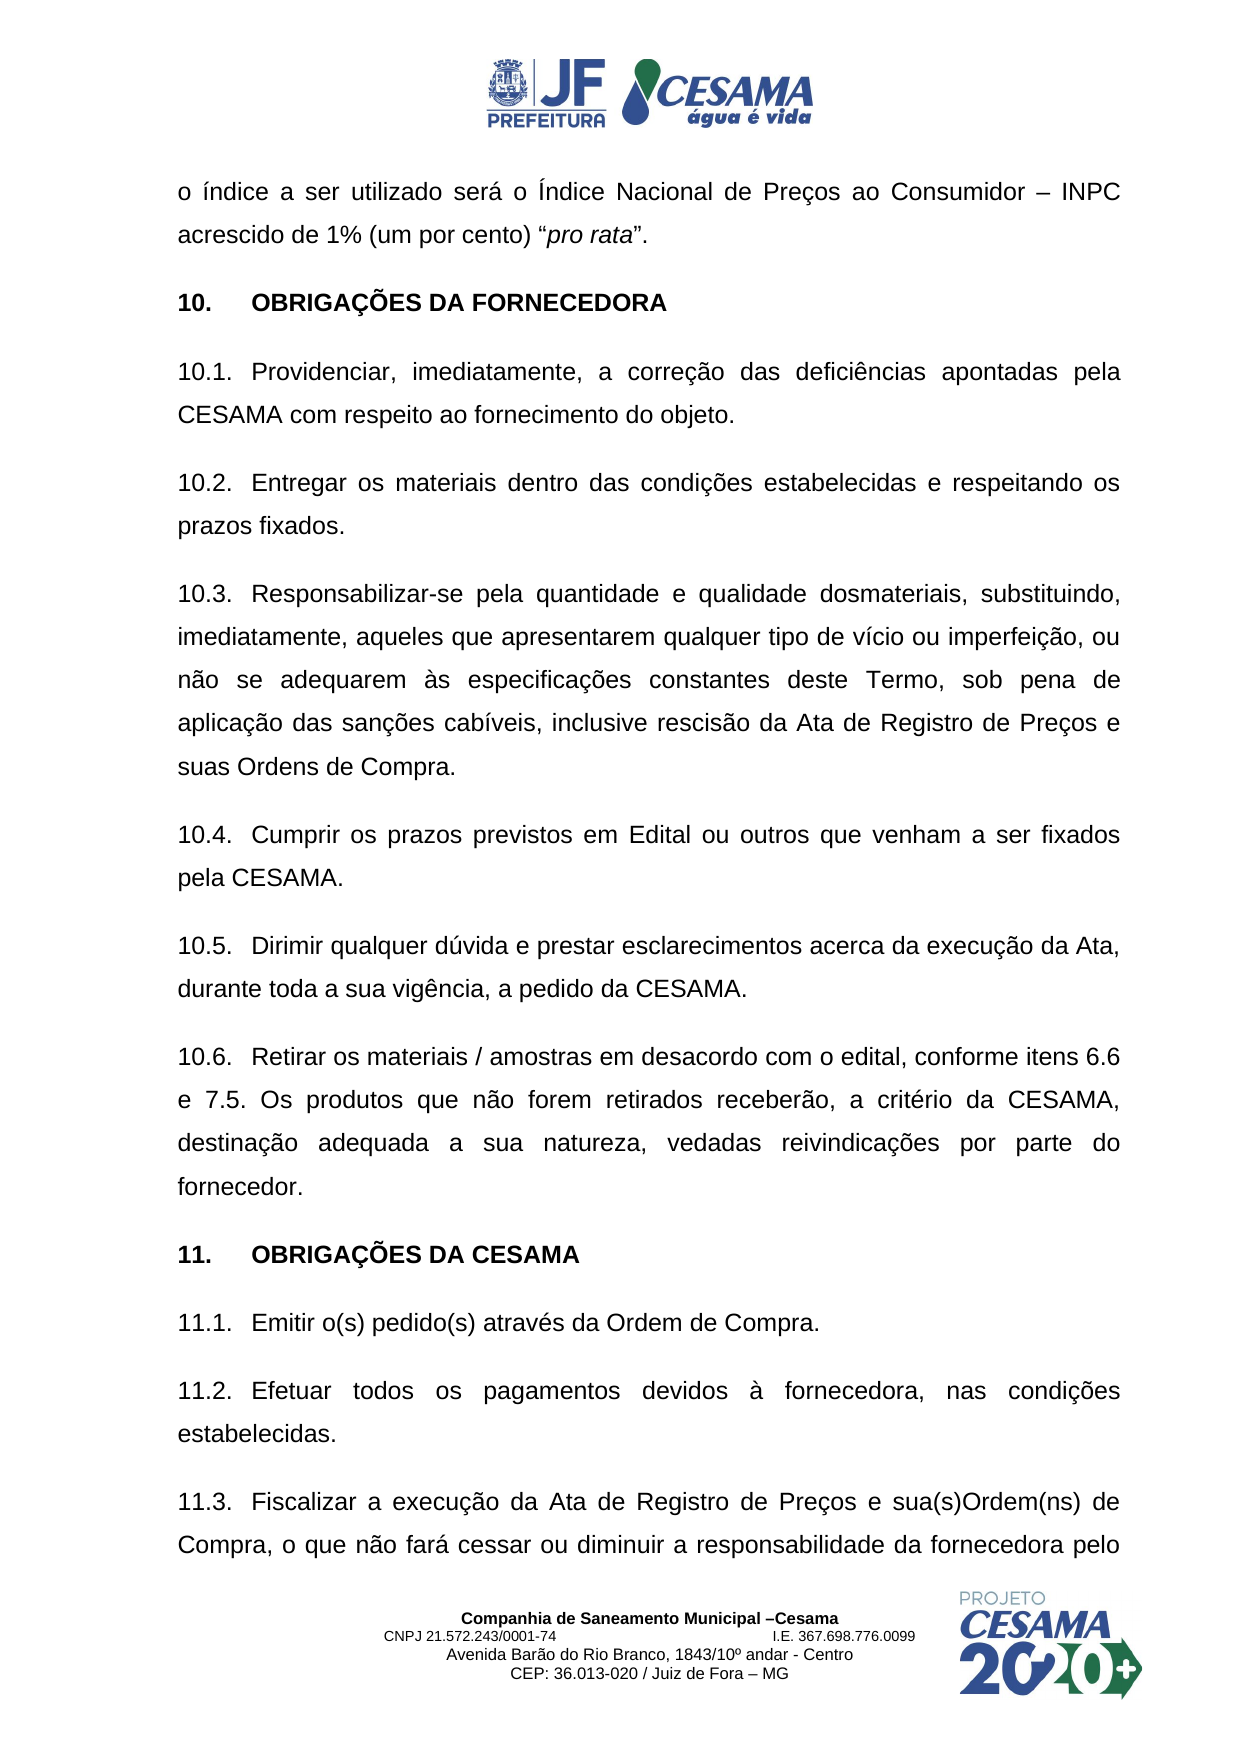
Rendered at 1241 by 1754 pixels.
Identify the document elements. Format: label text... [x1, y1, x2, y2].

list Responsabilizar-se pela quantidade e qualidade dosmateriais, substituindo, imediatamente, aqueles que apresentarem qualquer tipo de vício ou imperfeição, ou não se adequarem às especificações constantes deste Termo, sob pena de aplicação das sanções cabíveis, inclusive rescisão da Ata de Registro de Preços e suas Ordens de Compra. [177, 579, 1122, 780]
list Entregar os materiais dentro das condições estabelecidas e respeitando os prazos fixados. [177, 468, 1122, 540]
list Retirar os materiais / amostras em desacordo com o edital, conforme itens 6.6 e 7.5. Os produtos que não forem retirados receberão, a critério da CESAMA, destinação adequada a sua natureza, vedadas reivindicações por parte do fornecedor. [177, 1042, 1122, 1200]
list OBRIGAÇÕES DA CESAMA [177, 1240, 1122, 1268]
list Providenciar, imediatamente, a correção das deficiências apontadas pela CESAMA com respeito ao fornecimento do objeto. [177, 357, 1122, 428]
list Dirimir qualquer dúvida e prestar esclarecimentos acerca da execução da Ata, durante toda a sua vigência, a pedido da CESAMA. [177, 931, 1122, 1003]
list Emitir o(s) pedido(s) através da Ordem de Compra. [177, 1308, 1122, 1337]
list Efetuar todos os pagamentos devidos à fornecedora, nas condições estabelecidas. [177, 1376, 1122, 1448]
picture [486, 59, 813, 128]
list OBRIGAÇÕES DA FORNECEDORA [177, 288, 1122, 317]
list Cumprir os prazos previstos em Edital ou outros que venham a ser fixados pela CESAMA. [177, 820, 1122, 892]
picture [959, 1591, 1143, 1700]
